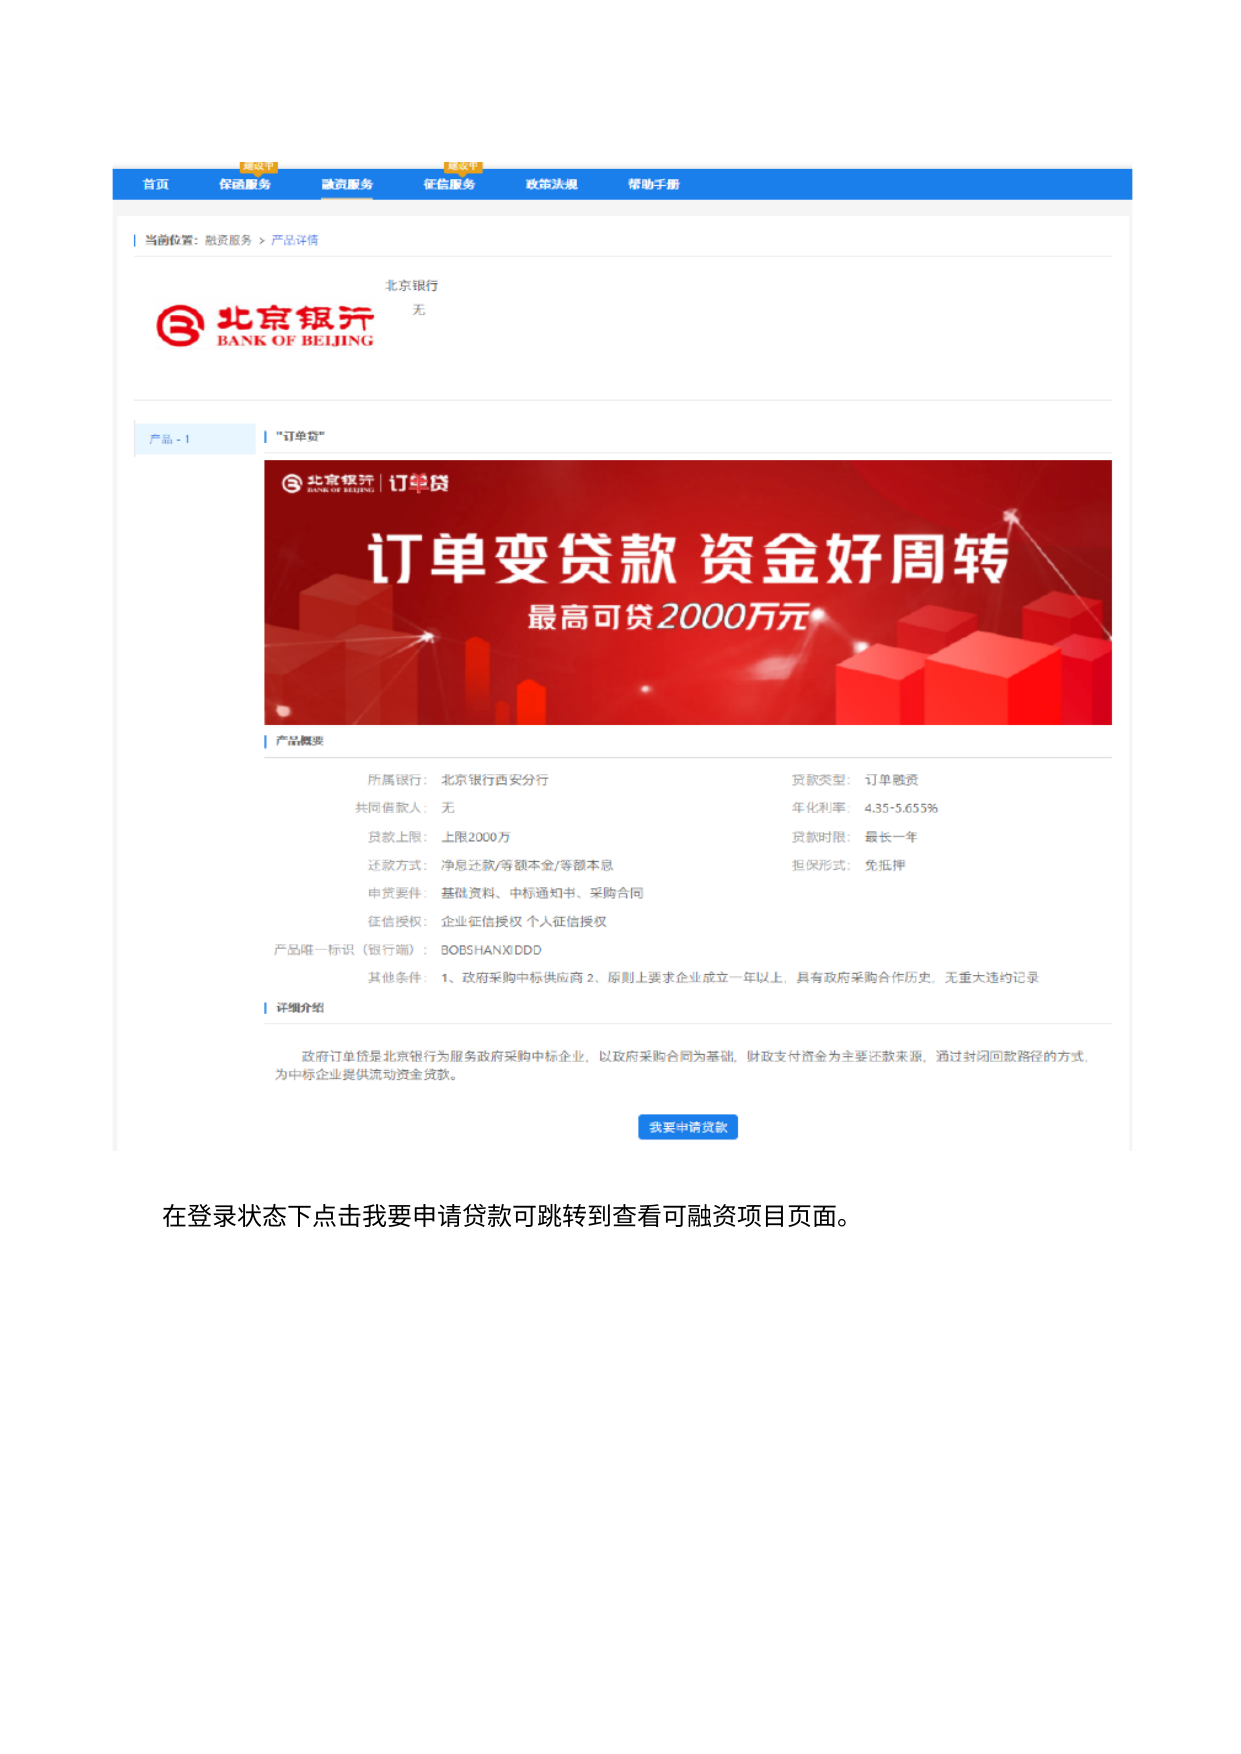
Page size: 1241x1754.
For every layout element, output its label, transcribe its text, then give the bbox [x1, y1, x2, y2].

text 在登录状态下点击我要申请贷款可跳转到查看可融资项目页面。 [112, 1182, 1128, 1247]
picture [112, 162, 1133, 1151]
